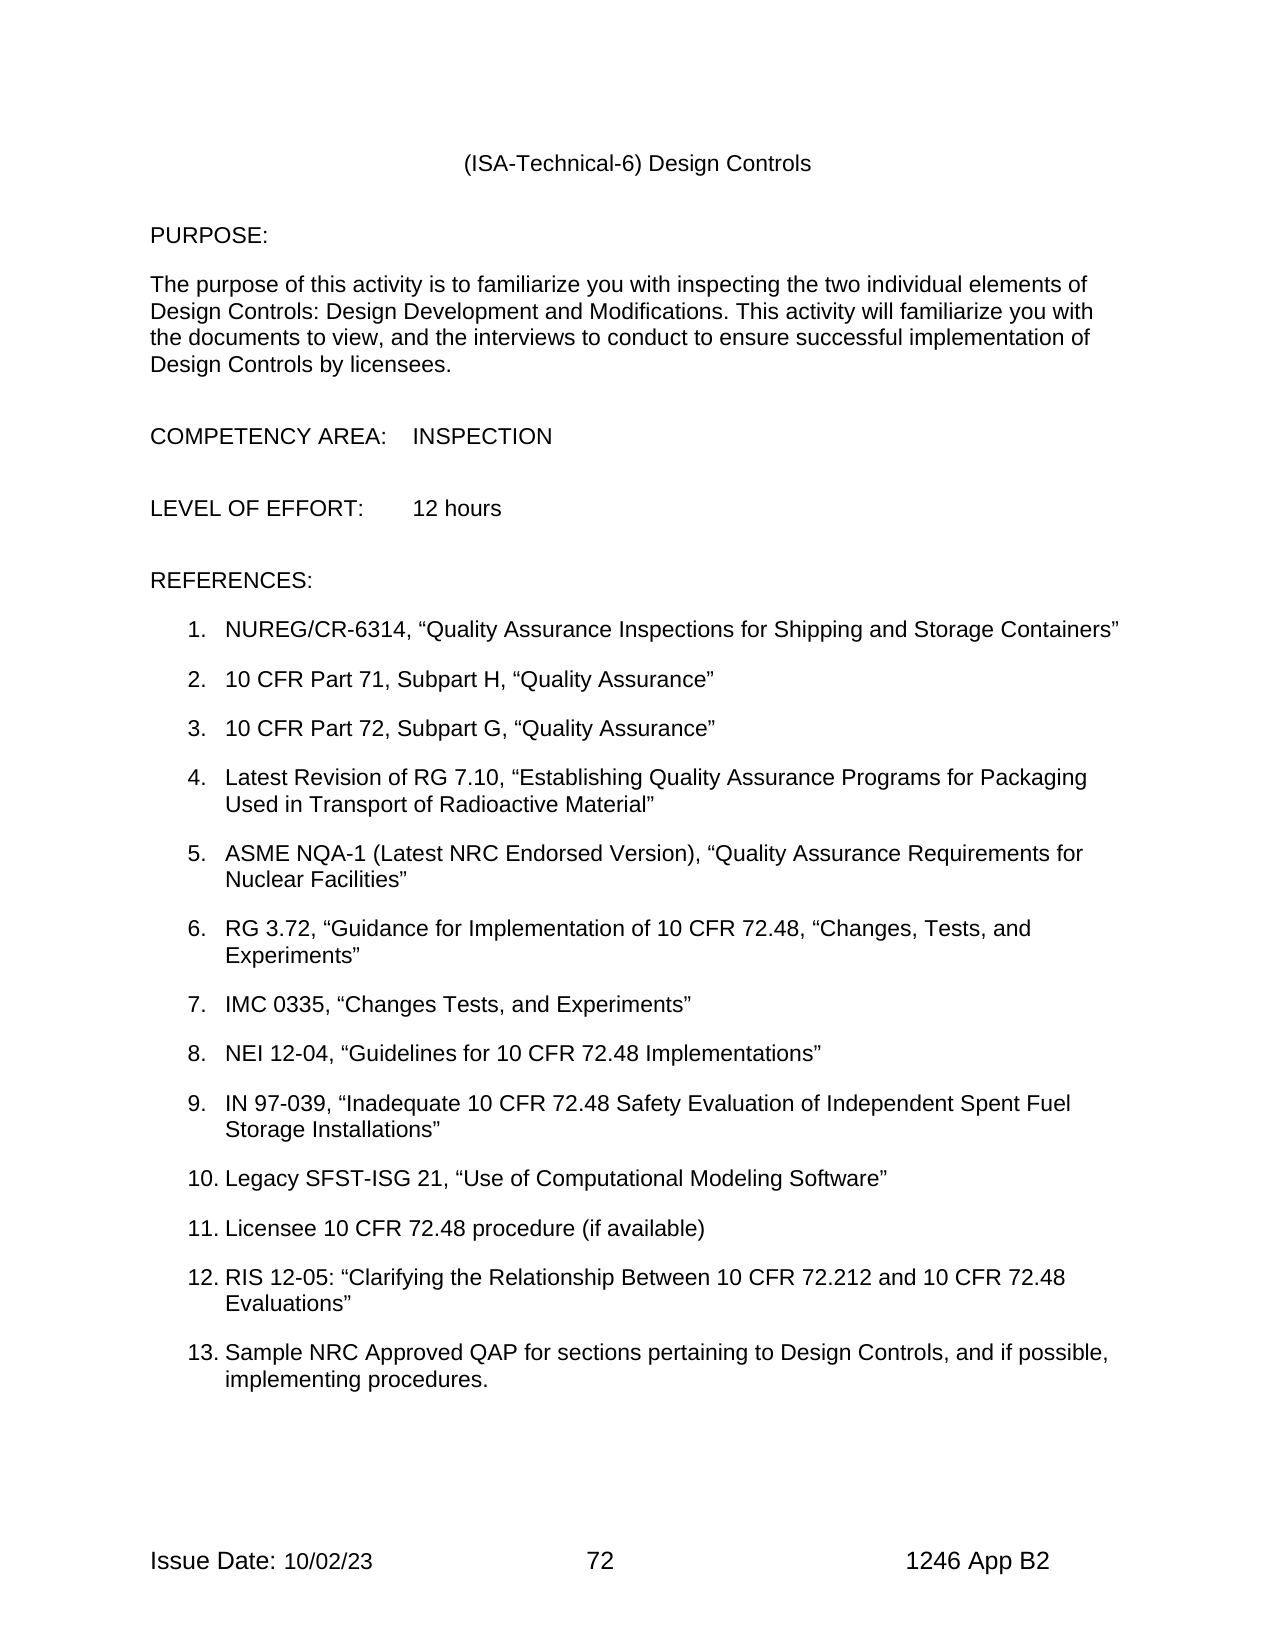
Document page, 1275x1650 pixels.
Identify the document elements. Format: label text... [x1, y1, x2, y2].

text (ISA-Technical-6) Design Controls [150, 150, 1125, 176]
list 10 CFR Part 71, Subpart H, “Quality Assurance” [187, 666, 1125, 692]
list NUREG/CR-6314, “Quality Assurance Inspections for Shipping and Storage Containers” [187, 616, 1125, 643]
list RG 3.72, “Guidance for Implementation of 10 CFR 72.48, “Changes, Tests, and Experiments” [187, 915, 1125, 968]
list IMC 0335, “Changes Tests, and Experiments” [187, 991, 1125, 1017]
list Licensee 10 CFR 72.48 procedure (if available) [187, 1214, 1125, 1241]
list NEI 12-04, “Guidelines for 10 CFR 72.48 Implementations” [187, 1040, 1125, 1067]
list RIS 12-05: “Clarifying the Relationship Between 10 CFR 72.212 and 10 CFR 72.48 Evaluations” [187, 1264, 1125, 1316]
subtitle PURPOSE: [150, 222, 1125, 248]
list IN 97-039, “Inadequate 10 CFR 72.48 Safety Evaluation of Independent Spent Fuel Storage Installations” [187, 1089, 1125, 1142]
list 10 CFR Part 72, Subpart G, “Quality Assurance” [187, 715, 1125, 741]
list Latest Revision of RG 7.10, “Establishing Quality Assurance Programs for Packaging Used in Transport of Radioactive Material” [187, 764, 1125, 817]
subtitle COMPETENCY AREA: INSPECTION [150, 423, 1125, 449]
text The purpose of this activity is to familiarize you with inspecting the two individual elements of Design Controls: Design Development and Modifications. This activity will familiarize you with the documents to view, and the interviews to conduct to ensure successful implementation of Design Controls by licensees. [150, 271, 1125, 377]
list Sample NRC Approved QAP for sections pertaining to Design Controls, and if possible, implementing procedures. [187, 1339, 1125, 1392]
subtitle REFERENCES: [150, 567, 1125, 593]
subtitle LEVEL OF EFFORT: 12 hours [150, 495, 1125, 521]
list Legacy SFST-ISG 21, “Use of Computational Modeling Software” [187, 1165, 1125, 1192]
list ASME NQA-1 (Latest NRC Endorsed Version), “Quality Assurance Requirements for Nuclear Facilities” [187, 840, 1125, 892]
